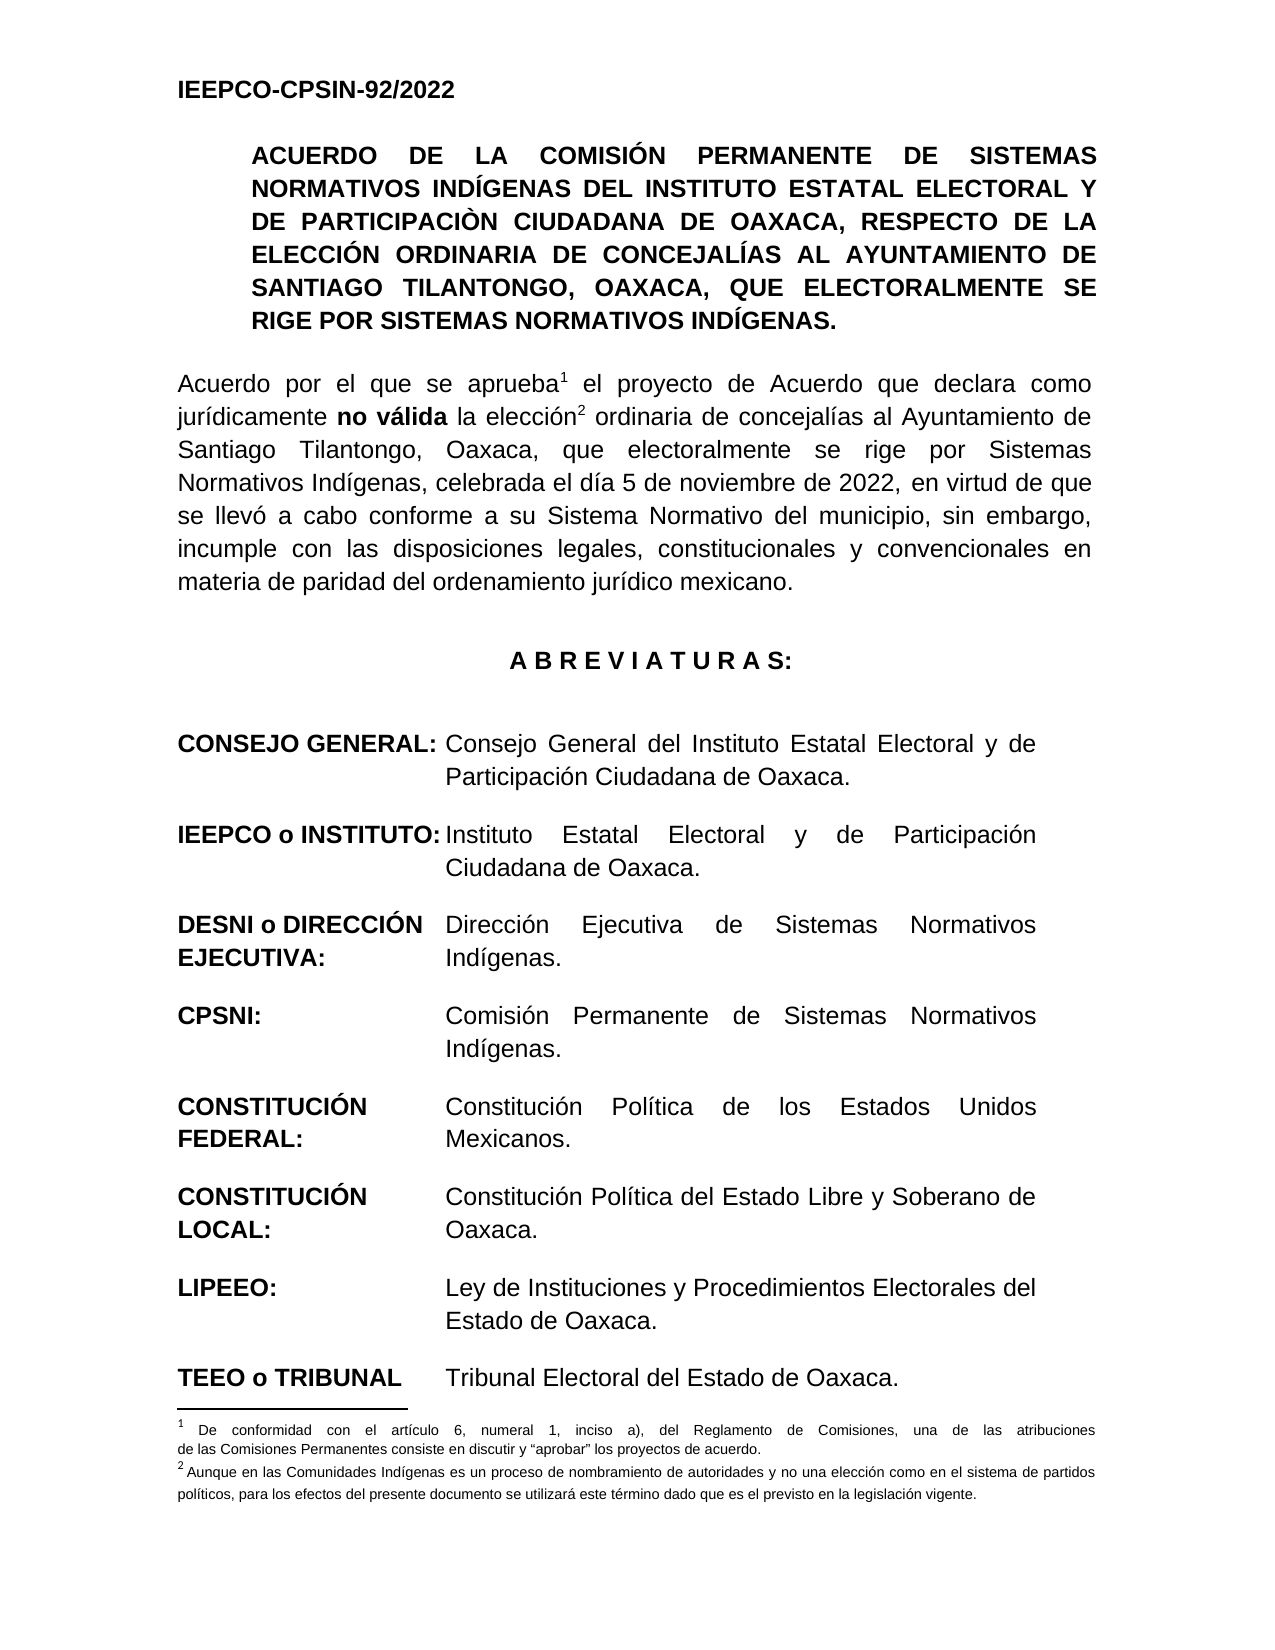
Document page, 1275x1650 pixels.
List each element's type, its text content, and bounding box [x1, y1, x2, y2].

text A B R E V I A T U R A S: [207, 646, 1095, 675]
table_cell CONSTITUCIÓN FEDERAL: [177, 1066, 445, 1157]
table_header CONSEJO GENERAL: [177, 704, 445, 794]
table_cell DESNI o DIRECCIÓN EJECUTIVA: [177, 885, 445, 976]
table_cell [445, 1338, 1041, 1403]
table_cell Constitución Política del Estado Libre y Soberano de Oaxaca. [445, 1157, 1041, 1248]
table_cell LIPEEO: [177, 1248, 445, 1338]
table_cell Instituto Estatal Electoral y de Participación Ciudadana de Oaxaca. [445, 795, 1041, 885]
table_cell CONSTITUCIÓN LOCAL: [177, 1157, 445, 1248]
table_cell IEEPCO o INSTITUTO: [177, 795, 445, 885]
table_cell Constitución Política de los Estados Unidos Mexicanos. [445, 1066, 1041, 1157]
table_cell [177, 1338, 445, 1403]
table_cell Comisión Permanente de Sistemas Normativos Indígenas. [445, 976, 1041, 1066]
table_header Consejo General del Instituto Estatal Electoral y de Participación Ciudadana de Oaxaca. [445, 704, 1041, 794]
table_cell CPSNI: [177, 976, 445, 1066]
text Acuerdo por el que se aprueba el proyecto de Acuerdo que declara como jurídicamente no válida la elección ordinaria de concejalías al Ayuntamiento de Santiago Tilantongo, Oaxaca, que electoralmente se rige por Sistemas Normativos Indígenas, celebrada el día 5 de noviembre de 2022, en virtud de que se llevó a cabo conforme a su Sistema Normativo del municipio, sin embargo, incumple con las disposiciones legales, constitucionales y convencionales en materia de paridad del ordenamiento jurídico mexicano. [177, 369, 1093, 596]
table_cell Dirección Ejecutiva de Sistemas Normativos Indígenas. [445, 885, 1041, 976]
table_cell Ley de Instituciones y Procedimientos Electorales del Estado de Oaxaca. [445, 1248, 1041, 1338]
